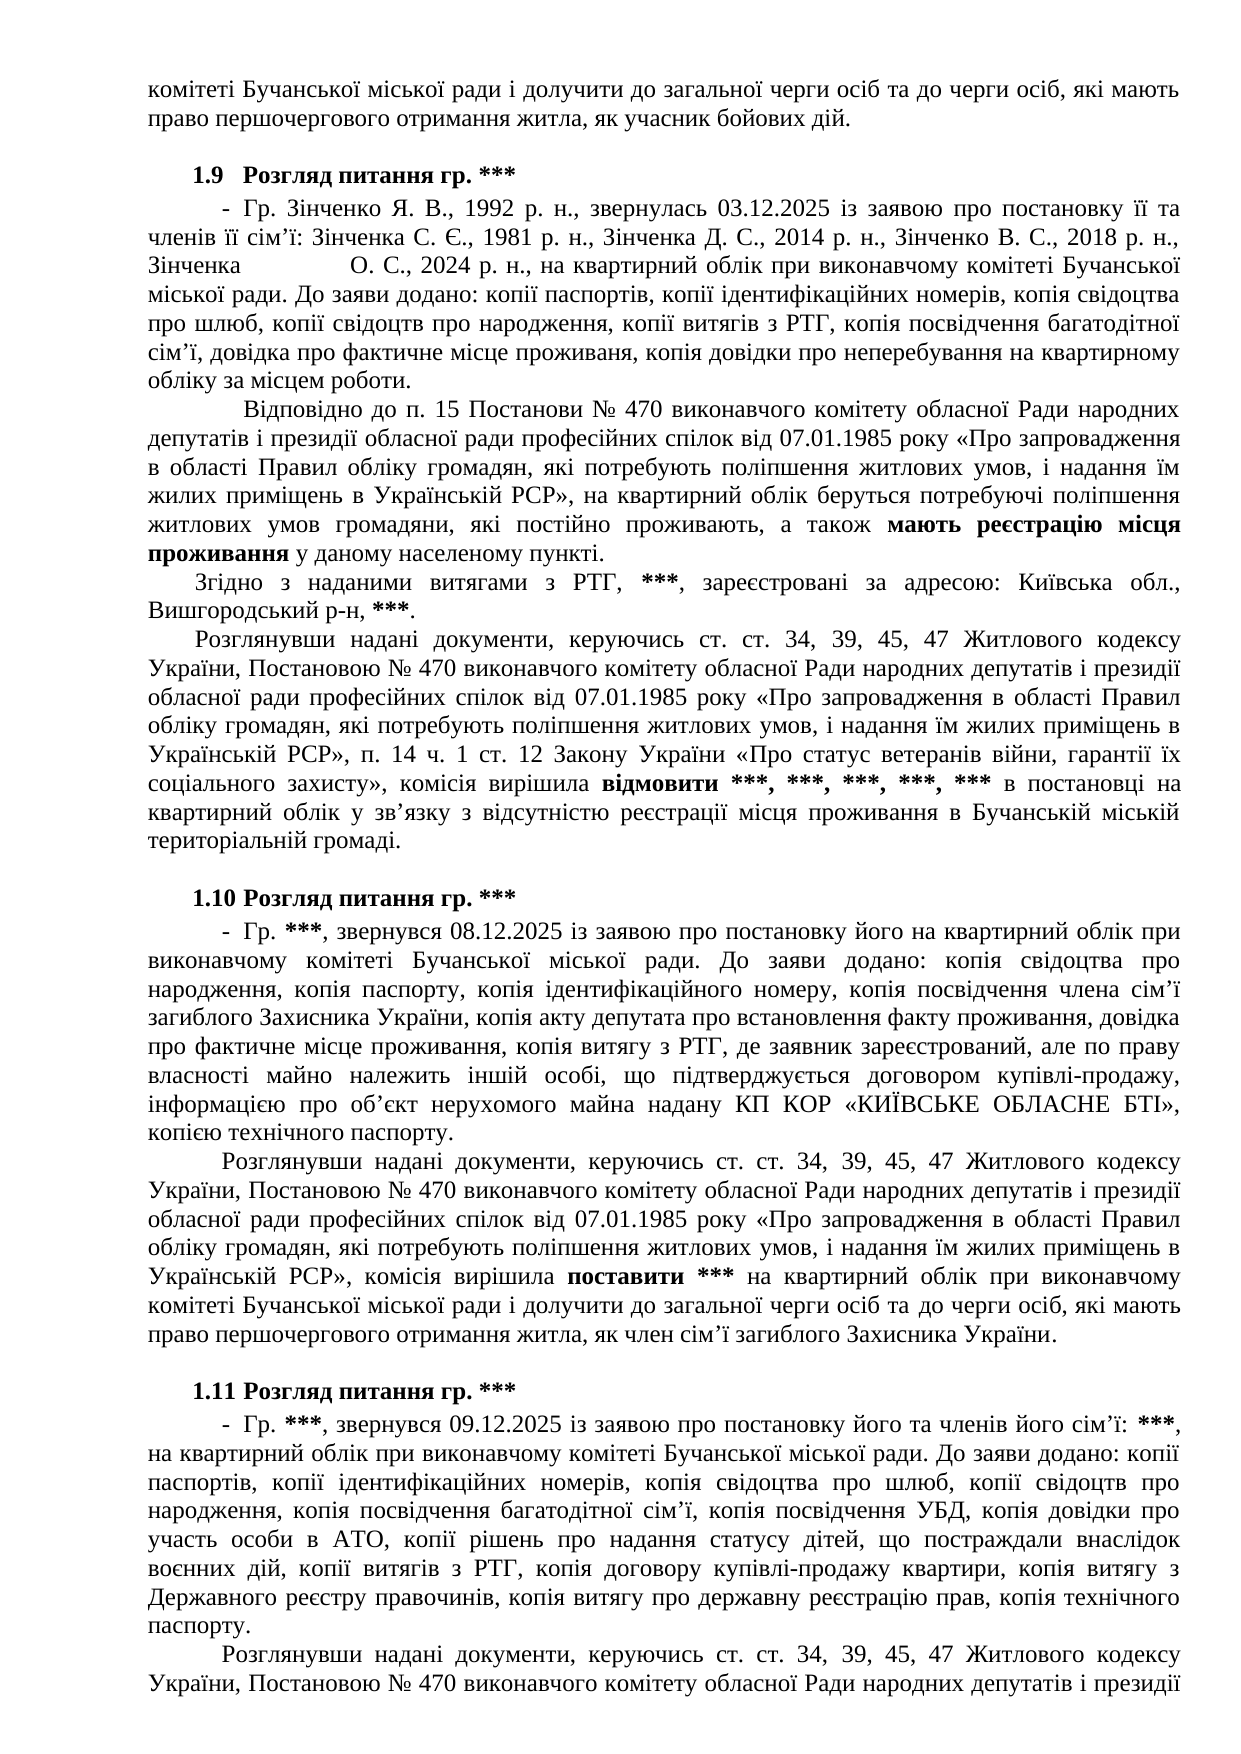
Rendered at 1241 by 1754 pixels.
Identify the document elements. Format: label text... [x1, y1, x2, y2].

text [148, 1639, 1181, 1697]
list Розгляд питання гр. *** [192, 883, 1181, 912]
text Розглянувши надані документи, керуючись ст. ст. 34, 39, 45, 47 Житлового кодексу України, Постановою № 470 виконавчого комітету обласної Ради народних депутатів і президії обласної ради професійних спілок від 07.01.1985 року «Про запровадження в області Правил обліку громадян, які потребують поліпшення житлових умов, і надання їм жилих приміщень в Українській РСР», комісія вирішила поставити *** на квартирний облік при виконавчому комітеті Бучанської міської ради і долучити до загальної черги осіб та до черги осіб, які мають право першочергового отримання житла, як член сім’ї загиблого Захисника України. [148, 1146, 1181, 1347]
list Розгляд питання гр. *** [192, 1376, 1181, 1405]
text Розглянувши надані документи, керуючись ст. ст. 34, 39, 45, 47 Житлового кодексу України, Постановою № 470 виконавчого комітету обласної Ради народних депутатів і президії обласної ради професійних спілок від 07.01.1985 року «Про запровадження в області Правил обліку громадян, які потребують поліпшення житлових умов, і надання їм жилих приміщень в Українській РСР», п. 14 ч. 1 ст. 12 Закону України «Про статус ветеранів війни, гарантії їх соціального захисту», комісія вирішила відмовити ***, ***, ***, ***, *** в постановці на квартирний облік у зв’язку з відсутністю реєстрації місця проживання в Бучанській міській територіальній громаді. [148, 624, 1181, 854]
list Гр. ***, звернувся 09.12.2025 із заявою про постановку його та членів його сім’ї: ***, на квартирний облік при виконавчому комітеті Бучанської міської ради. До заяви додано: копії паспортів, копії ідентифікаційних номерів, копія свідоцтва про шлюб, копії свідоцтв про народження, копія посвідчення багатодітної сім’ї, копія посвідчення УБД, копія довідки про участь особи в АТО, копії рішень про надання статусу дітей, що постраждали внаслідок воєнних дій, копії витягів з РТГ, копія договору купівлі-продажу квартири, копія витягу з Державного реєстру правочинів, копія витягу про державну реєстрацію прав, копія технічного паспорту. [148, 1409, 1181, 1639]
list Гр. ***, звернувся 08.12.2025 із заявою про постановку його на квартирний облік при виконавчому комітеті Бучанської міської ради. До заяви додано: копія свідоцтва про народження, копія паспорту, копія ідентифікаційного номеру, копія посвідчення члена сім’ї загиблого Захисника України, копія акту депутата про встановлення факту проживання, довідка про фактичне місце проживання, копія витягу з РТГ, де заявник зареєстрований, але по праву власності майно належить іншій особі, що підтверджується договором купівлі-продажу, інформацією про об’єкт нерухомого майна надану КП КОР «КИЇВСЬКЕ ОБЛАСНЕ БТІ», копією технічного паспорту. [148, 916, 1181, 1146]
list Гр. Зінченко Я. В., 1992 р. н., звернулась 03.12.2025 із заявою про постановку її та членів її сім’ї: Зінченка С. Є., 1981 р. н., Зінченка Д. С., 2014 р. н., Зінченко В. С., 2018 р. н., Зінченка О. С., 2024 р. н., на квартирний облік при виконавчому комітеті Бучанської міської ради. До заяви додано: копії паспортів, копії ідентифікаційних номерів, копія свідоцтва про шлюб, копії свідоцтв про народження, копії витягів з РТГ, копія посвідчення багатодітної сім’ї, довідка про фактичне місце проживаня, копія довідки про неперебування на квартирному обліку за місцем роботи. [148, 193, 1181, 394]
text Згідно з наданими витягами з РТГ, ***, зареєстровані за адресою: Київська обл., Вишгородський р-н, ***. [148, 567, 1181, 624]
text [148, 74, 1181, 131]
text Відповідно до п. 15 Постанови № 470 виконавчого комітету обласної Ради народних депутатів і президії обласної ради професійних спілок від 07.01.1985 року «Про запровадження в області Правил обліку громадян, які потребують поліпшення житлових умов, і надання їм жилих приміщень в Українській РСР», на квартирний облік беруться потребуючі поліпшення житлових умов громадяни, які постійно проживають, а також мають реєстрацію місця проживання у даному населеному пункті. [148, 394, 1181, 567]
list Розгляд питання гр. *** [192, 160, 1181, 189]
